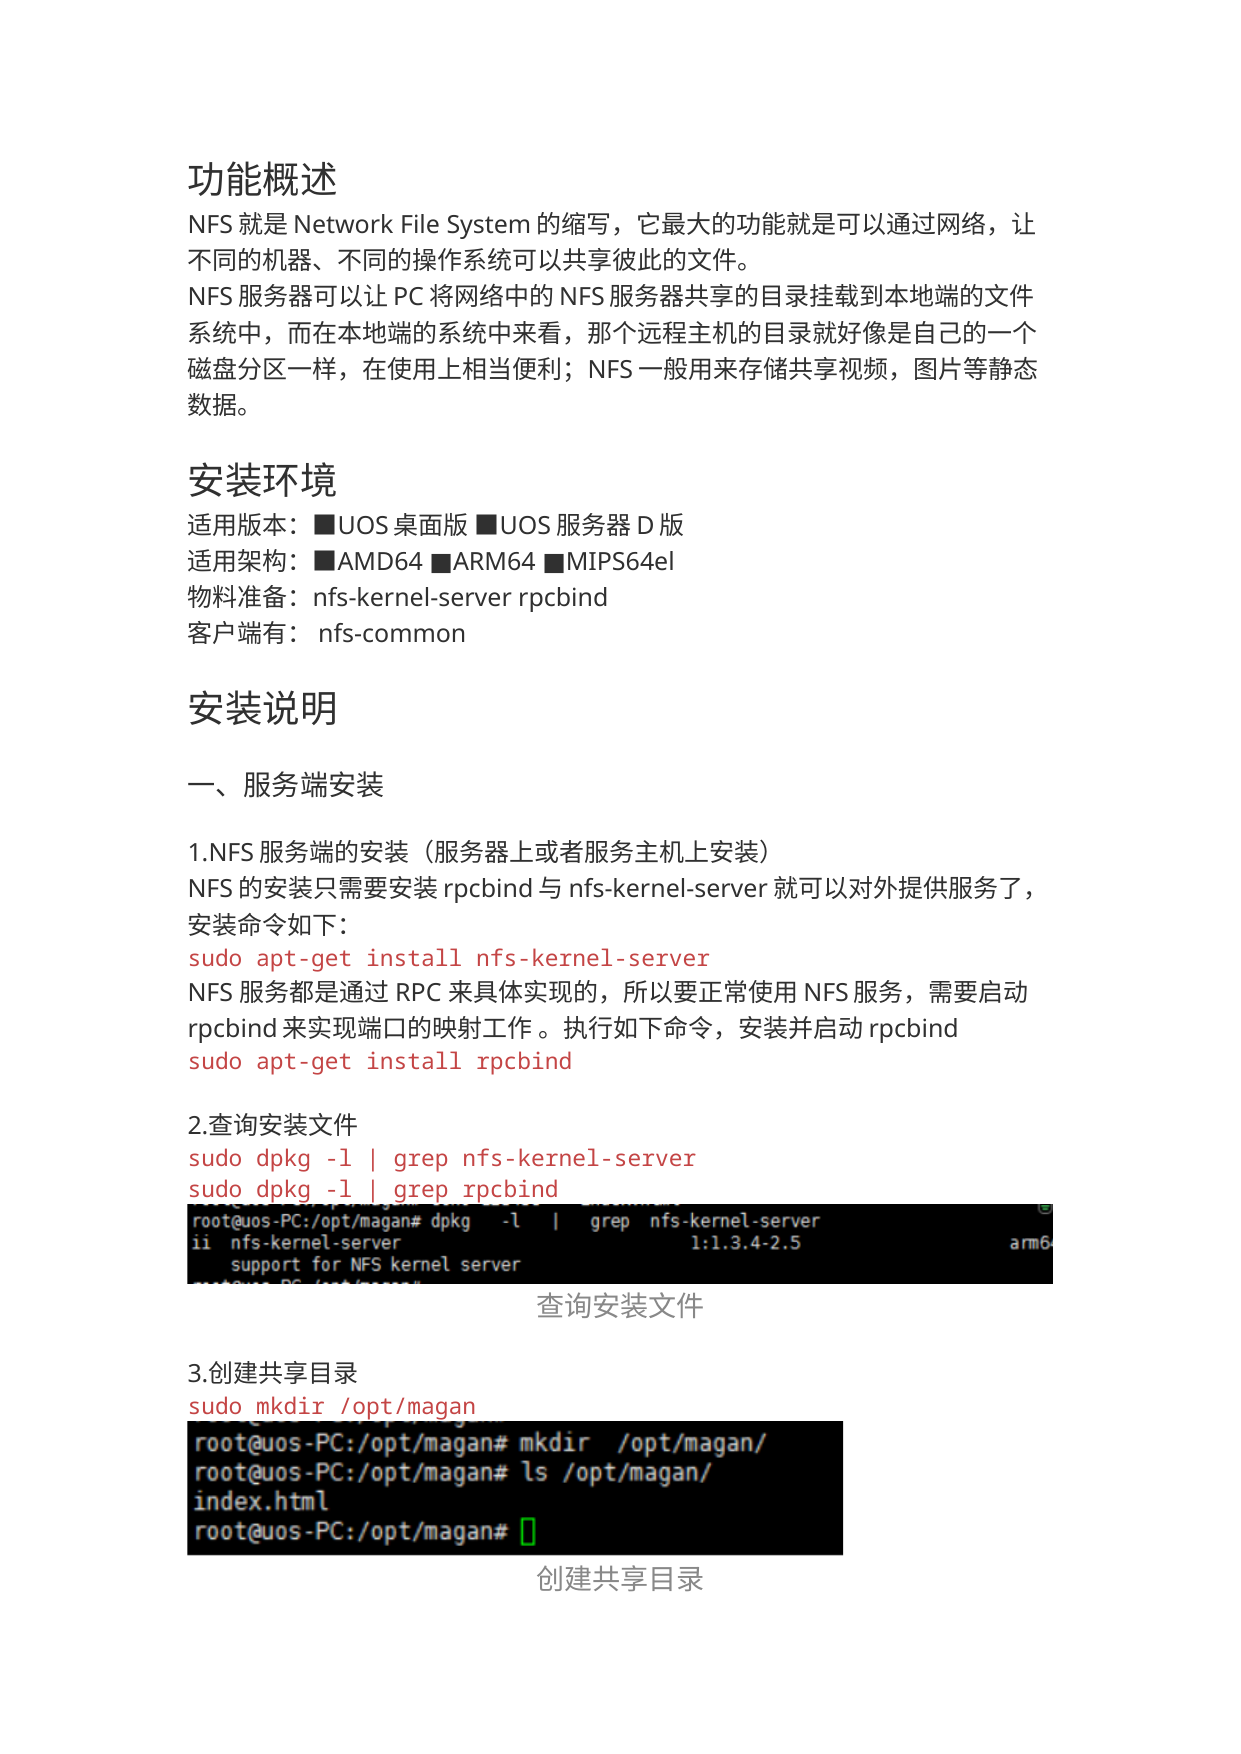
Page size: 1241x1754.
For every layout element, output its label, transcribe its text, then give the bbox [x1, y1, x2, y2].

picture [187, 1204, 1053, 1284]
text sudo dpkg -l | grep rpcbind [187, 1173, 1053, 1204]
text 查询安装文件 [187, 1284, 1053, 1324]
text 创建共享目录 [187, 1557, 1053, 1597]
text sudo mkdir /opt/magan [187, 1390, 1053, 1421]
text 安装说明 [187, 679, 1053, 734]
text 1.NFS服务端的安装（服务器上或者服务主机上安装） [187, 833, 1053, 869]
text 2.查询安装文件 [187, 1106, 1053, 1142]
text 客户端有： nfs-common [187, 614, 1053, 650]
text sudo apt-get install rpcbind [187, 1045, 1053, 1076]
text sudo apt-get install nfs-kernel-server [187, 941, 1053, 973]
text NFS 服务都是通过 RPC 来具体实现的，所以要正常使用NFS服务，需要启动 rpcbind来实现端口的映射工作 。执行如下命令，安装并启动rpcbind [187, 973, 1053, 1045]
picture [187, 1421, 844, 1557]
text 安装环境 [187, 451, 1053, 505]
text sudo dpkg -l | grep nfs-kernel-server [187, 1142, 1053, 1173]
text 一、服务端安装 [187, 763, 1053, 803]
text 物料准备：nfs-kernel-server rpcbind [187, 578, 1053, 614]
text 适用架构：■AMD64 ■ARM64 ■MIPS64el [187, 541, 1053, 578]
text 3.创建共享目录 [187, 1353, 1053, 1390]
text NFS就是Network File System的缩写，它最大的功能就是可以通过网络，让不同的机器、不同的操作系统可以共享彼此的文件。 [187, 204, 1053, 277]
text 功能概述 [187, 150, 1053, 204]
text NFS的安装只需要安装rpcbind与nfs-kernel-server就可以对外提供服务了，安装命令如下： [187, 869, 1053, 941]
text 适用版本：■UOS桌面版 ■UOS服务器D版 [187, 505, 1053, 541]
text NFS服务器可以让PC将网络中的NFS服务器共享的目录挂载到本地端的文件系统中，而在本地端的系统中来看，那个远程主机的目录就好像是自己的一个磁盘分区一样，在使用上相当便利；NFS一般用来存储共享视频，图片等静态数据。 [187, 277, 1053, 422]
